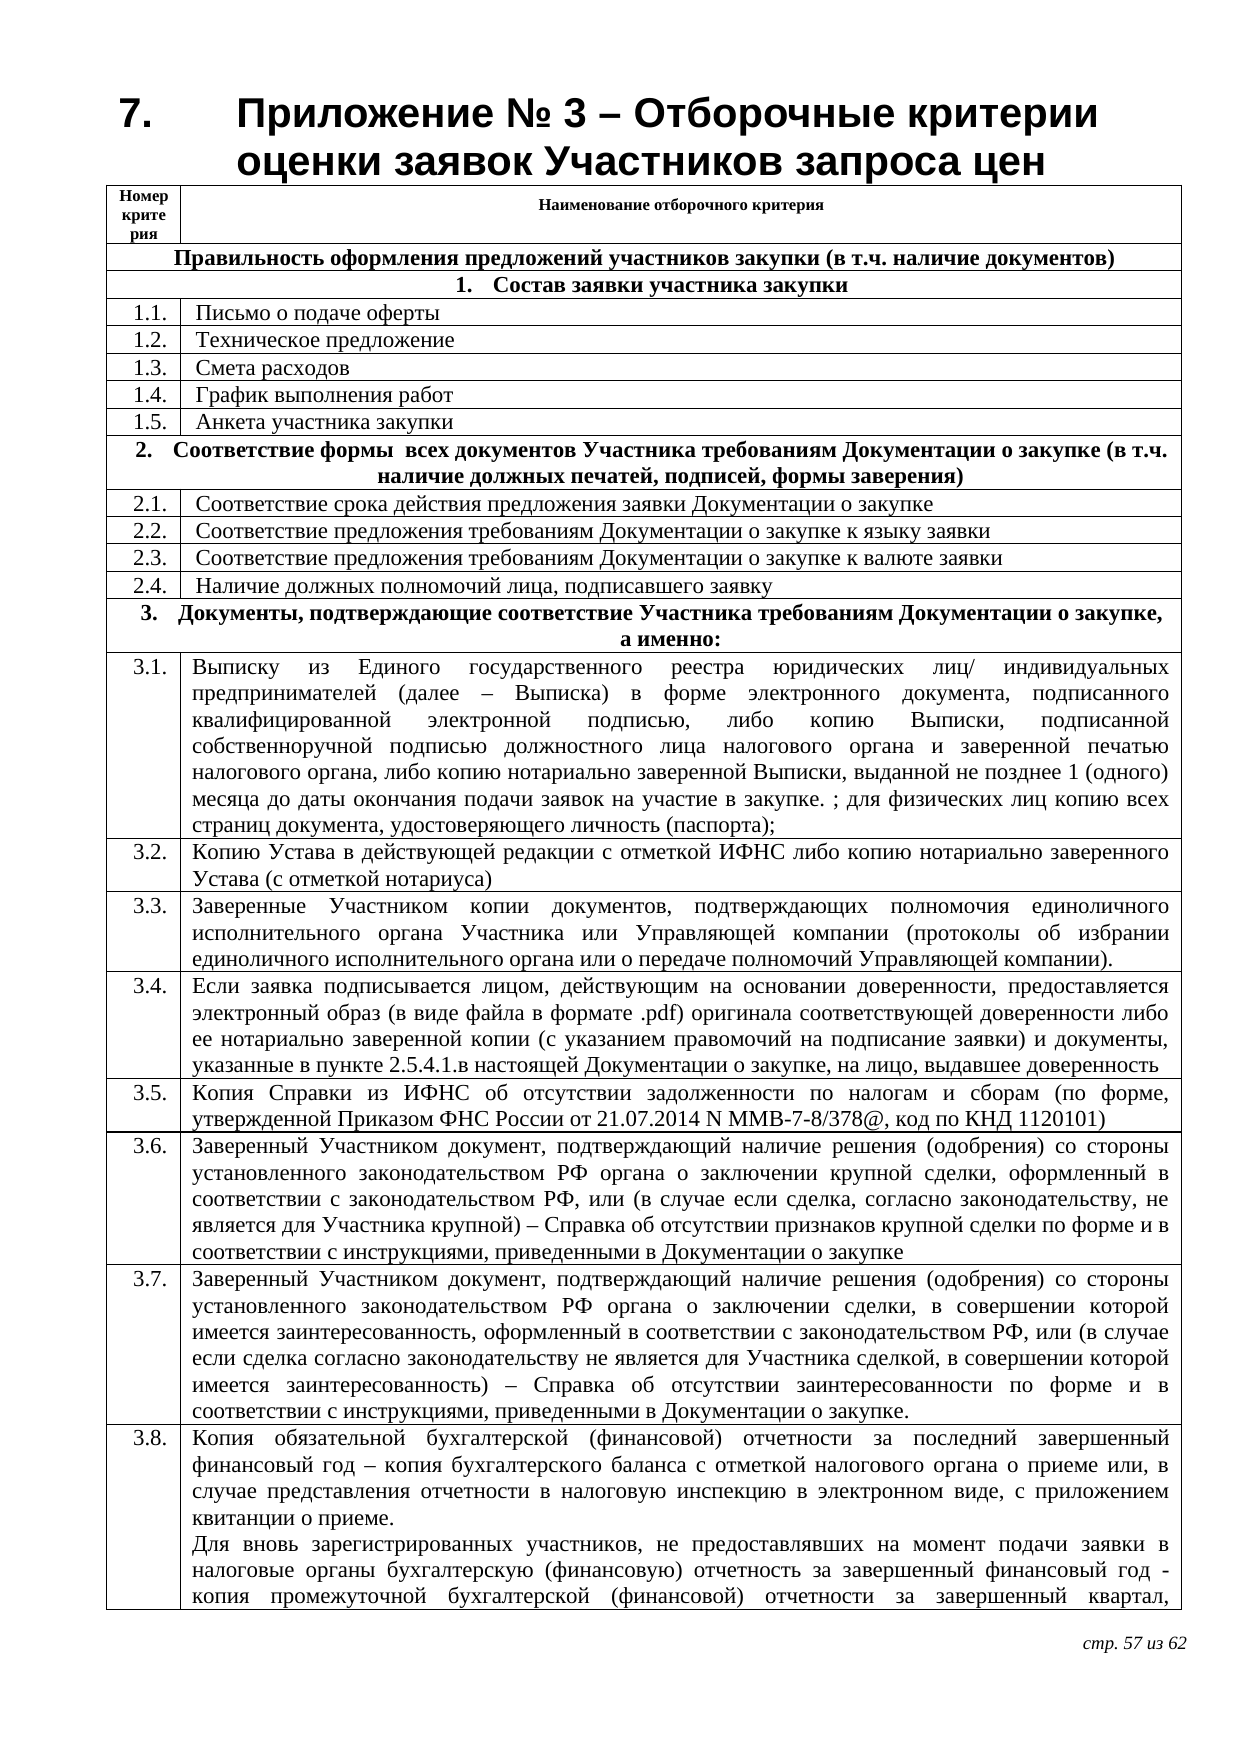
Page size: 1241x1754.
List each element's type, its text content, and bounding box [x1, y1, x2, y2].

table_header Наименование отборочного критерия [181, 186, 1181, 243]
table_cell Состав заявки участника закупки [107, 271, 1181, 298]
table_cell Копию Устава в действующей редакции с отметкой ИФНС либо копию нотариально заверенного Устава (с отметкой нотариуса) [181, 839, 1181, 891]
table_cell График выполнения работ [181, 381, 1181, 407]
table_cell Правильность оформления предложений участников закупки (в т.ч. наличие документов) [107, 244, 1181, 270]
table_cell [107, 653, 180, 837]
table_cell [107, 892, 180, 971]
table_header Номер критерия [107, 186, 180, 243]
table_cell [107, 1133, 180, 1264]
table_cell [107, 972, 180, 1078]
table_cell Письмо о подаче оферты [181, 299, 1181, 325]
table_cell Смета расходов [181, 354, 1181, 380]
table_cell [107, 326, 180, 353]
table_cell Заверенные Участником копии документов, подтверждающих полномочия единоличного исполнительного органа Участника или Управляющей компании (протоколы об избрании единоличного исполнительного органа или о передаче полномочий Управляющей компании). [181, 892, 1181, 971]
table_cell Соответствие предложения требованиям Документации о закупке к языку заявки [181, 517, 1181, 543]
table_cell [107, 839, 180, 891]
table_cell Соответствие предложения требованиям Документации о закупке к валюте заявки [181, 544, 1181, 571]
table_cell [181, 1425, 1181, 1609]
table_cell [107, 1265, 180, 1423]
table_cell Заверенный Участником документ, подтверждающий наличие решения (одобрения) со стороны установленного законодательством РФ органа о заключении сделки, в совершении которой имеется заинтересованность, оформленный в соответствии с законодательством РФ, или (в случае если сделка согласно законодательству не является для Участника сделкой, в совершении которой имеется заинтересованность) – Справка об отсутствии заинтересованности по форме и в соответствии с инструкциями, приведенными в Документации о закупке. [181, 1265, 1181, 1423]
table_cell Заверенный Участником документ, подтверждающий наличие решения (одобрения) со стороны установленного законодательством РФ органа о заключении крупной сделки, оформленный в соответствии с законодательством РФ, или (в случае если сделка, согласно законодательству, не является для Участника крупной) – Справка об отсутствии признаков крупной сделки по форме и в соответствии с инструкциями, приведенными в Документации о закупке [181, 1133, 1181, 1264]
table_cell [107, 409, 180, 435]
table_cell Если заявка подписывается лицом, действующим на основании доверенности, предоставляется электронный образ (в виде файла в формате .pdf) оригинала соответствующей доверенности либо ее нотариально заверенной копии (с указанием правомочий на подписание заявки) и документы, указанные в пункте 2.5.4.1.в настоящей Документации о закупке, на лицо, выдавшее доверенность [181, 972, 1181, 1078]
table_cell [107, 572, 180, 598]
table_cell . [107, 299, 180, 325]
table_cell Анкета участника закупки [181, 409, 1181, 435]
table_cell [107, 381, 180, 407]
table_cell [107, 490, 180, 516]
table_cell [107, 544, 180, 571]
table_cell [107, 1079, 180, 1131]
table_cell [107, 1425, 180, 1609]
table_cell [107, 517, 180, 543]
table_cell Копия Справки из ИФНС об отсутствии задолженности по налогам и сборам (по форме, утвержденной Приказом ФНС России от 21.07.2014 N ММВ-7-8/378@, код по КНД 1120101) [181, 1079, 1181, 1131]
subtitle Приложение № 3 – Отборочные критерии оценки заявок Участников запроса цен [118, 89, 1181, 184]
table_cell Выписку из Единого государственного реестра юридических лиц/ индивидуальных предпринимателей (далее – Выписка) в форме электронного документа, подписанного квалифицированной электронной подписью, либо копию Выписки, подписанной собственноручной подписью должностного лица налогового органа и заверенной печатью налогового органа, либо копию нотариально заверенной Выписки, выданной не позднее 1 (одного) месяца до даты окончания подачи заявок на участие в закупке. ; для физических лиц копию всех страниц документа, удостоверяющего личность (паспорта); [181, 653, 1181, 837]
table_cell [107, 354, 180, 380]
table_cell Техническое предложение [181, 326, 1181, 353]
table_cell Документы, подтверждающие соответствие Участника требованиям Документации о закупке, а именно: [107, 599, 1181, 652]
table_cell Наличие должных полномочий лица, подписавшего заявку [181, 572, 1181, 598]
table_cell Соответствие формы всех документов Участника требованиям Документации о закупке (в т.ч. наличие должных печатей, подписей, формы заверения) [107, 436, 1181, 488]
table_cell Соответствие срока действия предложения заявки Документации о закупке [181, 490, 1181, 516]
